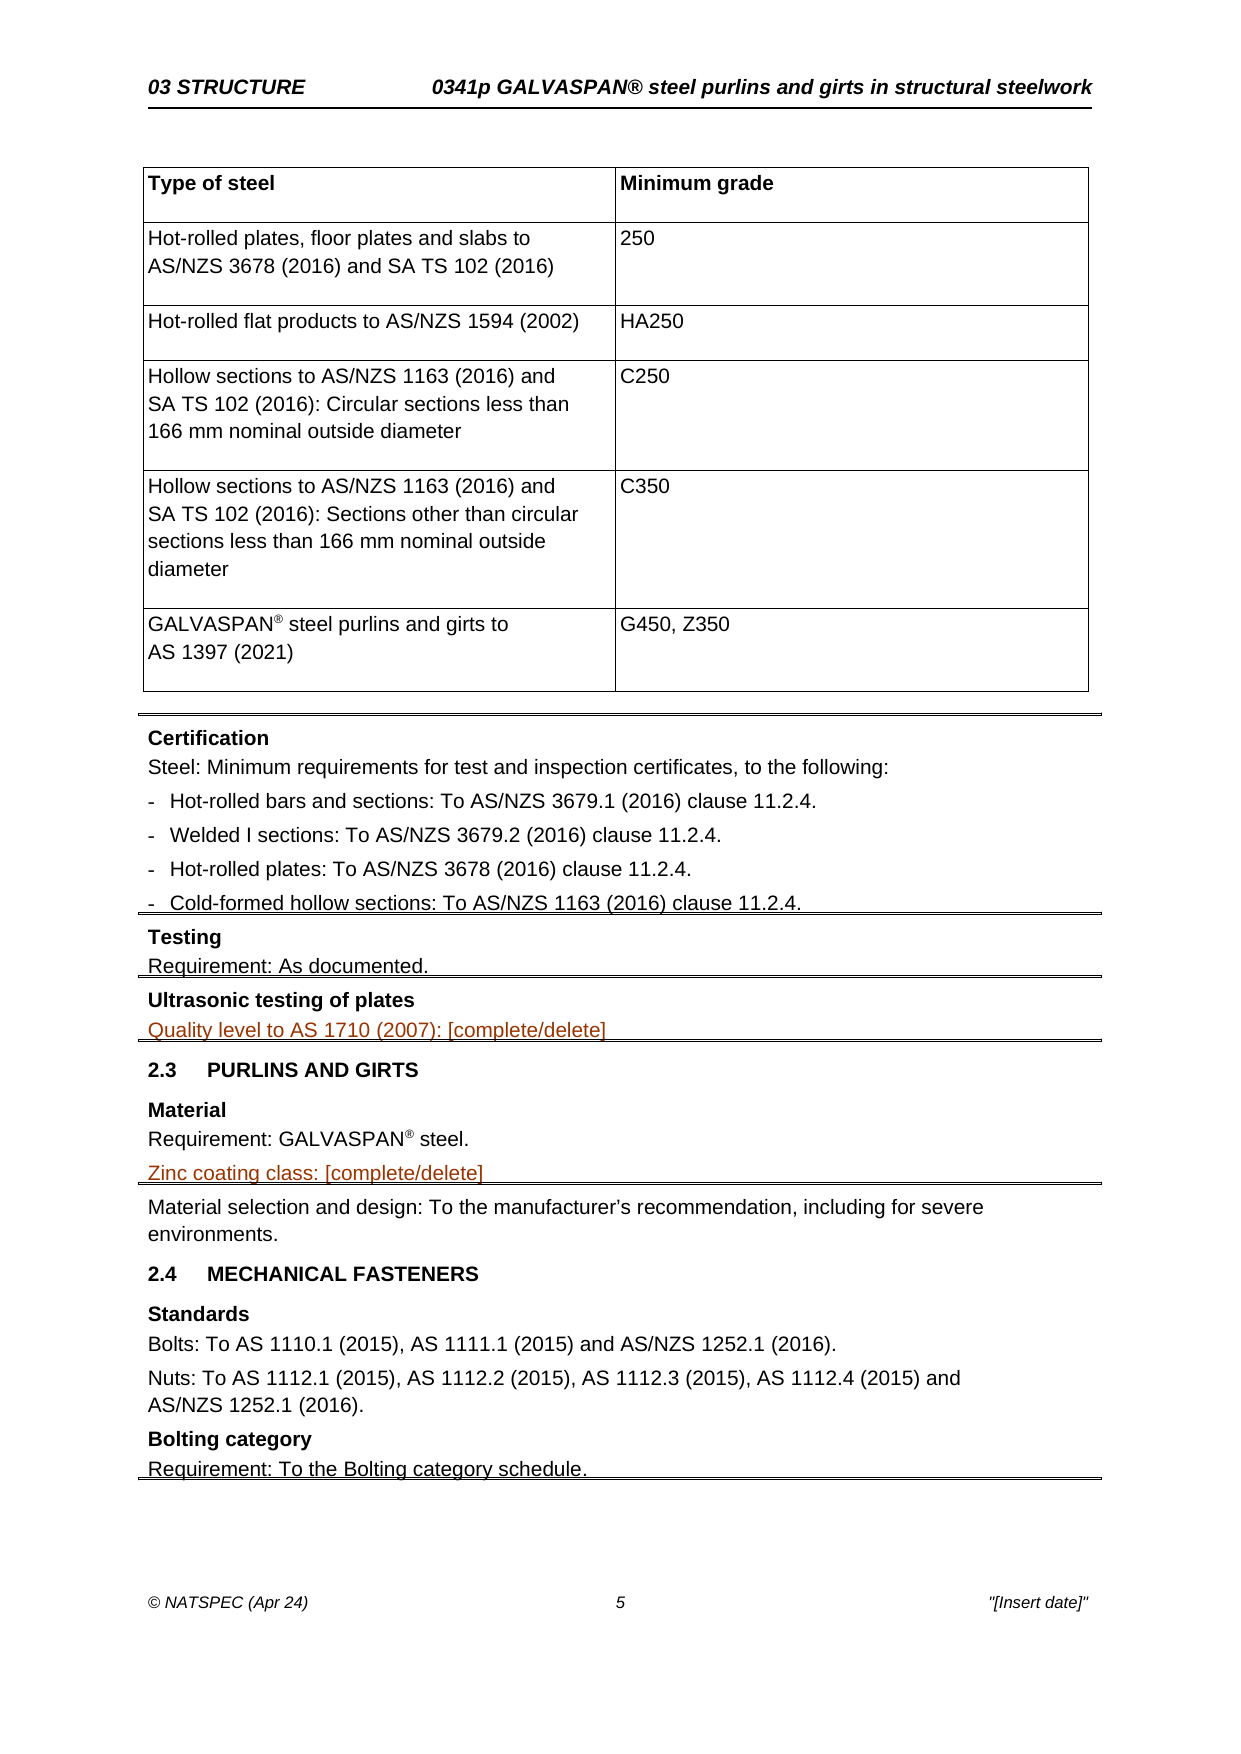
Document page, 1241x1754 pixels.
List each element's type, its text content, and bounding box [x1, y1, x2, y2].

text Nuts: To AS 1112.1 (2015), AS 1112.2 (2015), AS 1112.3 (2015), AS 1112.4 (2015) and AS/NZS 1252.1 (2016). [148, 1366, 1092, 1417]
text Requirement: As documented. [148, 954, 1092, 975]
subtitle Testing [148, 925, 1092, 949]
table_cell C250 [616, 361, 1088, 470]
text Requirement: GALVASPAN® steel. [148, 1127, 1092, 1151]
table_header Type of steel [144, 168, 615, 222]
text Steel: Minimum requirements for test and inspection certificates, to the following: [148, 755, 1092, 779]
subtitle Purlins and girts [148, 1058, 1092, 1082]
subtitle Bolting category [148, 1427, 1092, 1451]
text Hot-rolled bars and sections: To AS/NZS 3679.1 (2016) clause 11.2.4. [148, 789, 1092, 813]
table_cell Hot-rolled plates, floor plates and slabs to AS/NZS 3678 (2016) and SA TS 102 (2016) [144, 223, 615, 305]
subtitle Certification [148, 726, 1092, 749]
table_cell HA250 [616, 306, 1088, 360]
table_cell C350 [616, 471, 1088, 608]
subtitle Material [148, 1098, 1092, 1122]
table_cell Hot-rolled flat products to AS/NZS 1594 (2002) [144, 306, 615, 360]
subtitle Standards [148, 1302, 1092, 1326]
table_header Minimum grade [616, 168, 1088, 222]
text Cold-formed hollow sections: To AS/NZS 1163 (2016) clause 11.2.4. [148, 891, 1092, 912]
subtitle Ultrasonic testing of plates [148, 988, 1092, 1012]
subtitle Mechanical fasteners [148, 1262, 1092, 1286]
table_cell Hollow sections to AS/NZS 1163 (2016) and SA TS 102 (2016): Sections other than circular sections less than 166 mm nominal outside diameter [144, 471, 615, 608]
text Quality level to AS 1710 (2007): [148, 1018, 1092, 1039]
text Welded I sections: To AS/NZS 3679.2 (2016) clause 11.2.4. [148, 823, 1092, 847]
text Bolts: To AS 1110.1 (2015), AS 1111.1 (2015) and AS/NZS 1252.1 (2016). [148, 1332, 1092, 1356]
text Material selection and design: To the manufacturer’s recommendation, including for severe environments. [148, 1195, 1092, 1246]
table_cell G450, Z350 [616, 609, 1088, 691]
table_cell Hollow sections to AS/NZS 1163 (2016) and SA TS 102 (2016): Circular sections less than 166 mm nominal outside diameter [144, 361, 615, 470]
text Hot-rolled plates: To AS/NZS 3678 (2016) clause 11.2.4. [148, 857, 1092, 881]
text Zinc coating class: [148, 1161, 1092, 1182]
table_cell GALVASPAN® steel purlins and girts to AS 1397 (2021) [144, 609, 615, 691]
text Requirement: To the Bolting category schedule. [148, 1456, 1092, 1477]
table_cell 250 [616, 223, 1088, 305]
